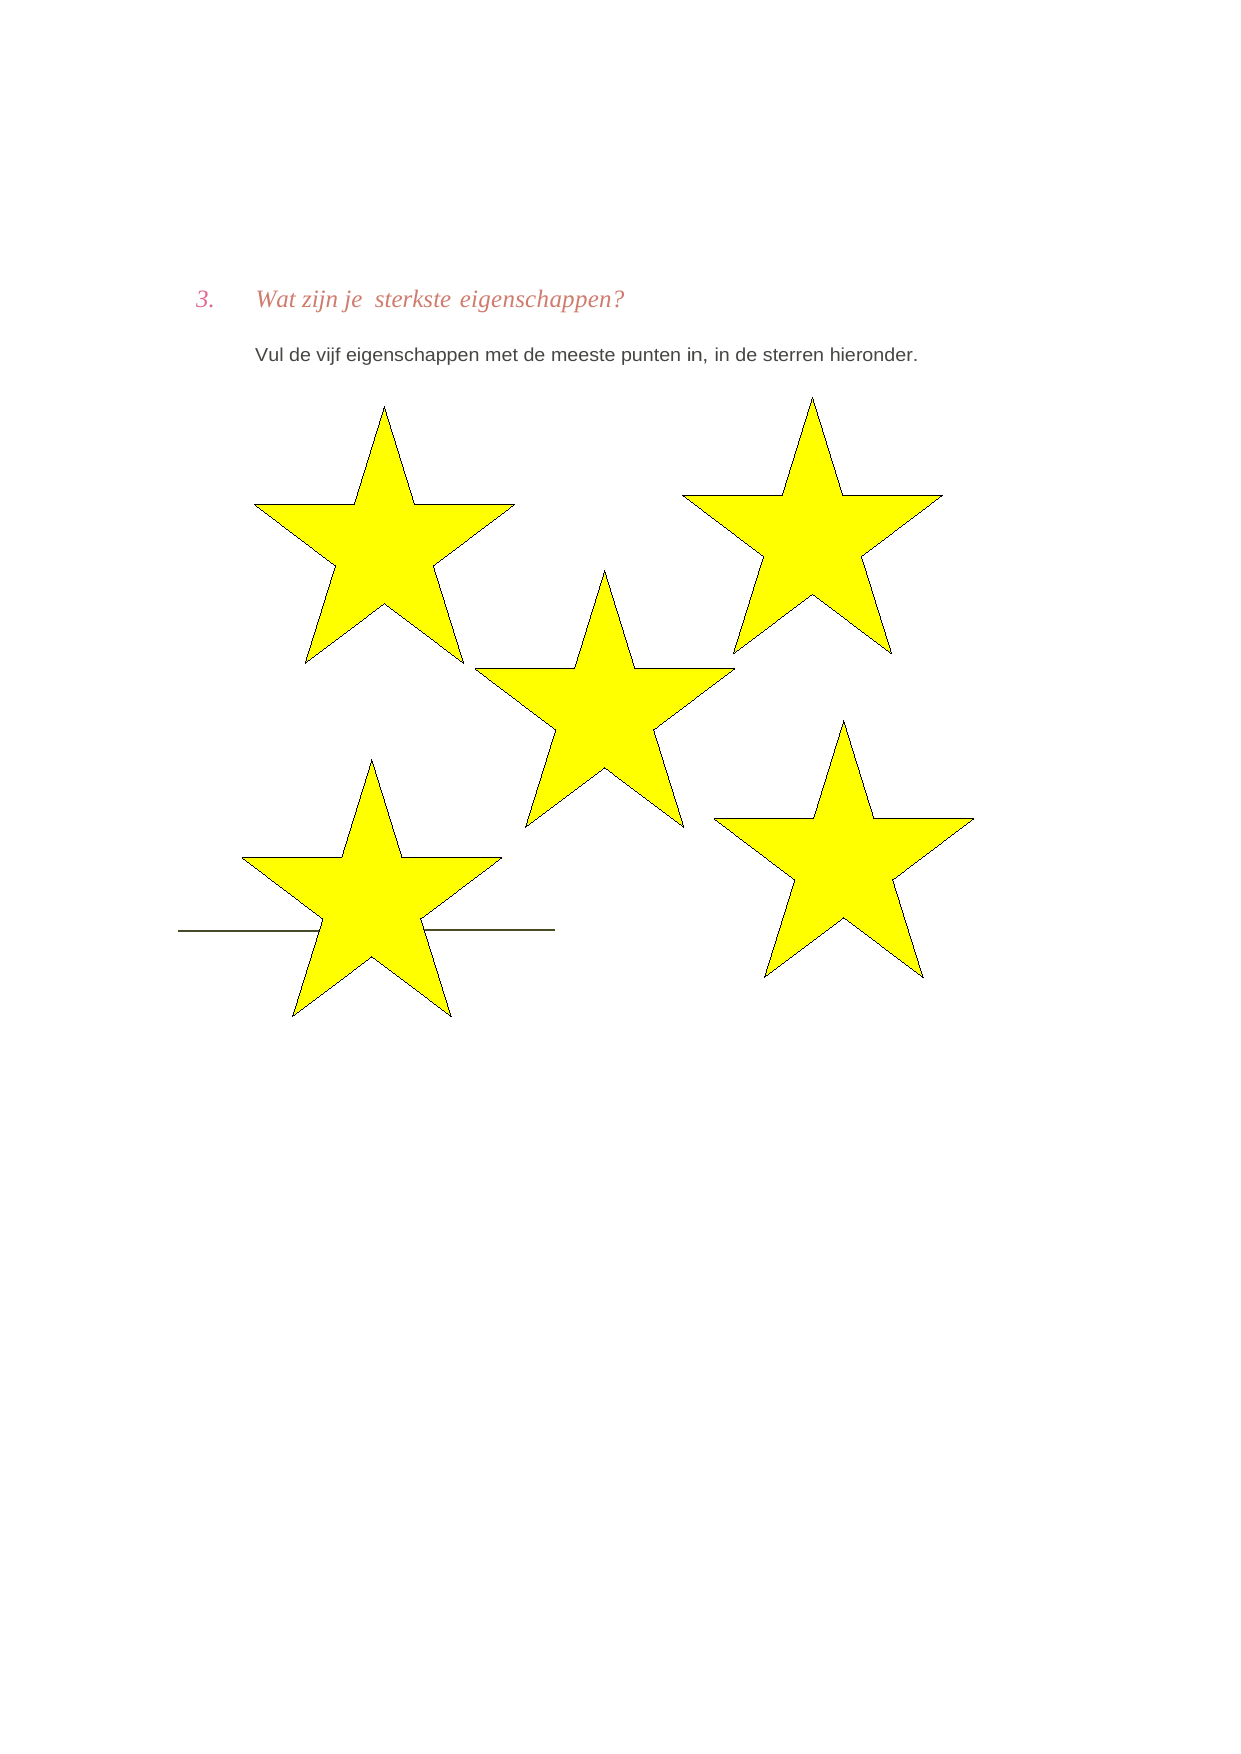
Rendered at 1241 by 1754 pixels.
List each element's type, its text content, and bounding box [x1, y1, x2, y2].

text Vul de vijf eigenschappen met de meeste punten in, in de sterren hieronder. [255, 344, 1031, 366]
list Wat zijn je sterkste eigenschappen? [196, 284, 1151, 313]
